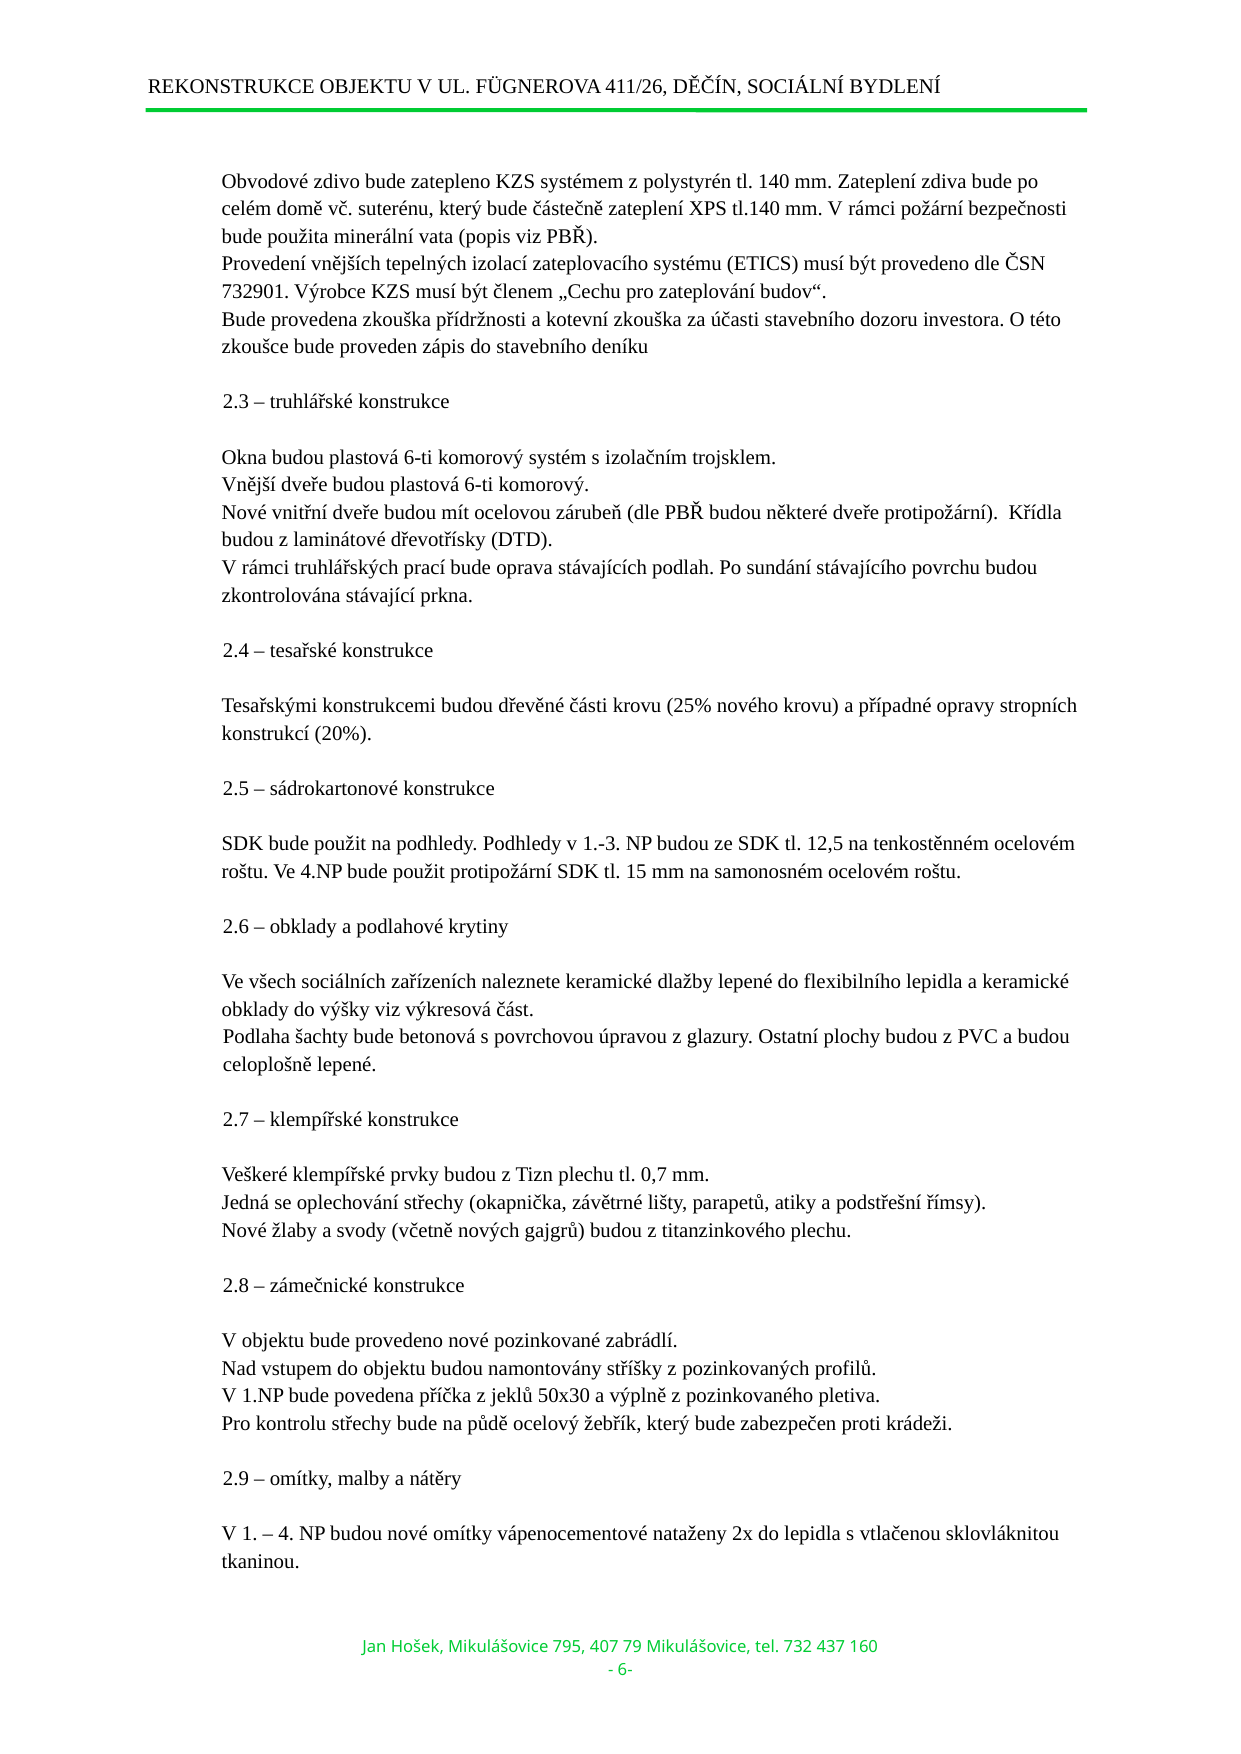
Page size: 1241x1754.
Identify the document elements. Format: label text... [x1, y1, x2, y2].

text V objektu bude provedeno nové pozinkované zabrádlí. [221, 1328, 1093, 1352]
text 2.8 – zámečnické konstrukce [223, 1273, 1093, 1297]
text 2.3 – truhlářské konstrukce [223, 389, 1093, 413]
text Obvodové zdivo bude zatepleno KZS systémem z polystyrén tl. 140 mm. Zateplení zdiva bude po celém domě vč. suterénu, který bude částečně zateplení XPS tl.140 mm. V rámci požární bezpečnosti bude použita minerální vata (popis viz PBŘ). [221, 168, 1093, 248]
text 2.4 – tesařské konstrukce [223, 638, 1093, 662]
text 2.7 – klempířské konstrukce [223, 1107, 1093, 1131]
text Vnější dveře budou plastová 6-ti komorový. [221, 472, 1093, 496]
text V 1. – 4. NP budou nové omítky vápenocementové nataženy 2x do lepidla s vtlačenou sklovláknitou tkaninou. [221, 1521, 1093, 1573]
text Nad vstupem do objektu budou namontovány stříšky z pozinkovaných profilů. [221, 1356, 1093, 1379]
text 2.5 – sádrokartonové konstrukce [223, 776, 1093, 800]
text Jedná se oplechování střechy (okapnička, závětrné lišty, parapetů, atiky a podstřešní římsy). [221, 1190, 1093, 1214]
text Bude provedena zkouška přídržnosti a kotevní zkouška za účasti stavebního dozoru investora. O této zkoušce bude proveden zápis do stavebního deníku [221, 307, 1093, 358]
text Nové žlaby a svody (včetně nových gajgrů) budou z titanzinkového plechu. [221, 1217, 1093, 1242]
text 2.6 – obklady a podlahové krytiny [223, 914, 1093, 938]
text V rámci truhlářských prací bude oprava stávajících podlah. Po sundání stávajícího povrchu budou zkontrolována stávající prkna. [221, 555, 1093, 607]
text Tesařskými konstrukcemi budou dřevěné části krovu (25% nového krovu) a případné opravy stropních konstrukcí (20%). [221, 693, 1093, 745]
text 2.9 – omítky, malby a nátěry [223, 1466, 1093, 1490]
text Veškeré klempířské prvky budou z Tizn plechu tl. 0,7 mm. [221, 1162, 1093, 1186]
text Podlaha šachty bude betonová s povrchovou úpravou z glazury. Ostatní plochy budou z PVC a budou celoplošně lepené. [223, 1024, 1093, 1076]
text Nové vnitřní dveře budou mít ocelovou zárubeň (dle PBŘ budou některé dveře protipožární). Křídla budou z laminátové dřevotřísky (DTD). [221, 500, 1093, 551]
text Ve všech sociálních zařízeních naleznete keramické dlažby lepené do flexibilního lepidla a keramické obklady do výšky viz výkresová část. [221, 969, 1093, 1021]
text Provedení vnějších tepelných izolací zateplovacího systému (ETICS) musí být provedeno dle ČSN 732901. Výrobce KZS musí být členem „Cechu pro zateplování budov“. [221, 251, 1093, 303]
text Okna budou plastová 6-ti komorový systém s izolačním trojsklem. [221, 444, 1093, 469]
text V 1.NP bude povedena příčka z jeklů 50x30 a výplně z pozinkovaného pletiva. [221, 1383, 1093, 1407]
text Pro kontrolu střechy bude na půdě ocelový žebřík, který bude zabezpečen proti krádeži. [221, 1411, 1093, 1435]
text SDK bude použit na podhledy. Podhledy v 1.-3. NP budou ze SDK tl. 12,5 na tenkostěnném ocelovém roštu. Ve 4.NP bude použit protipožární SDK tl. 15 mm na samonosném ocelovém roštu. [221, 831, 1093, 883]
